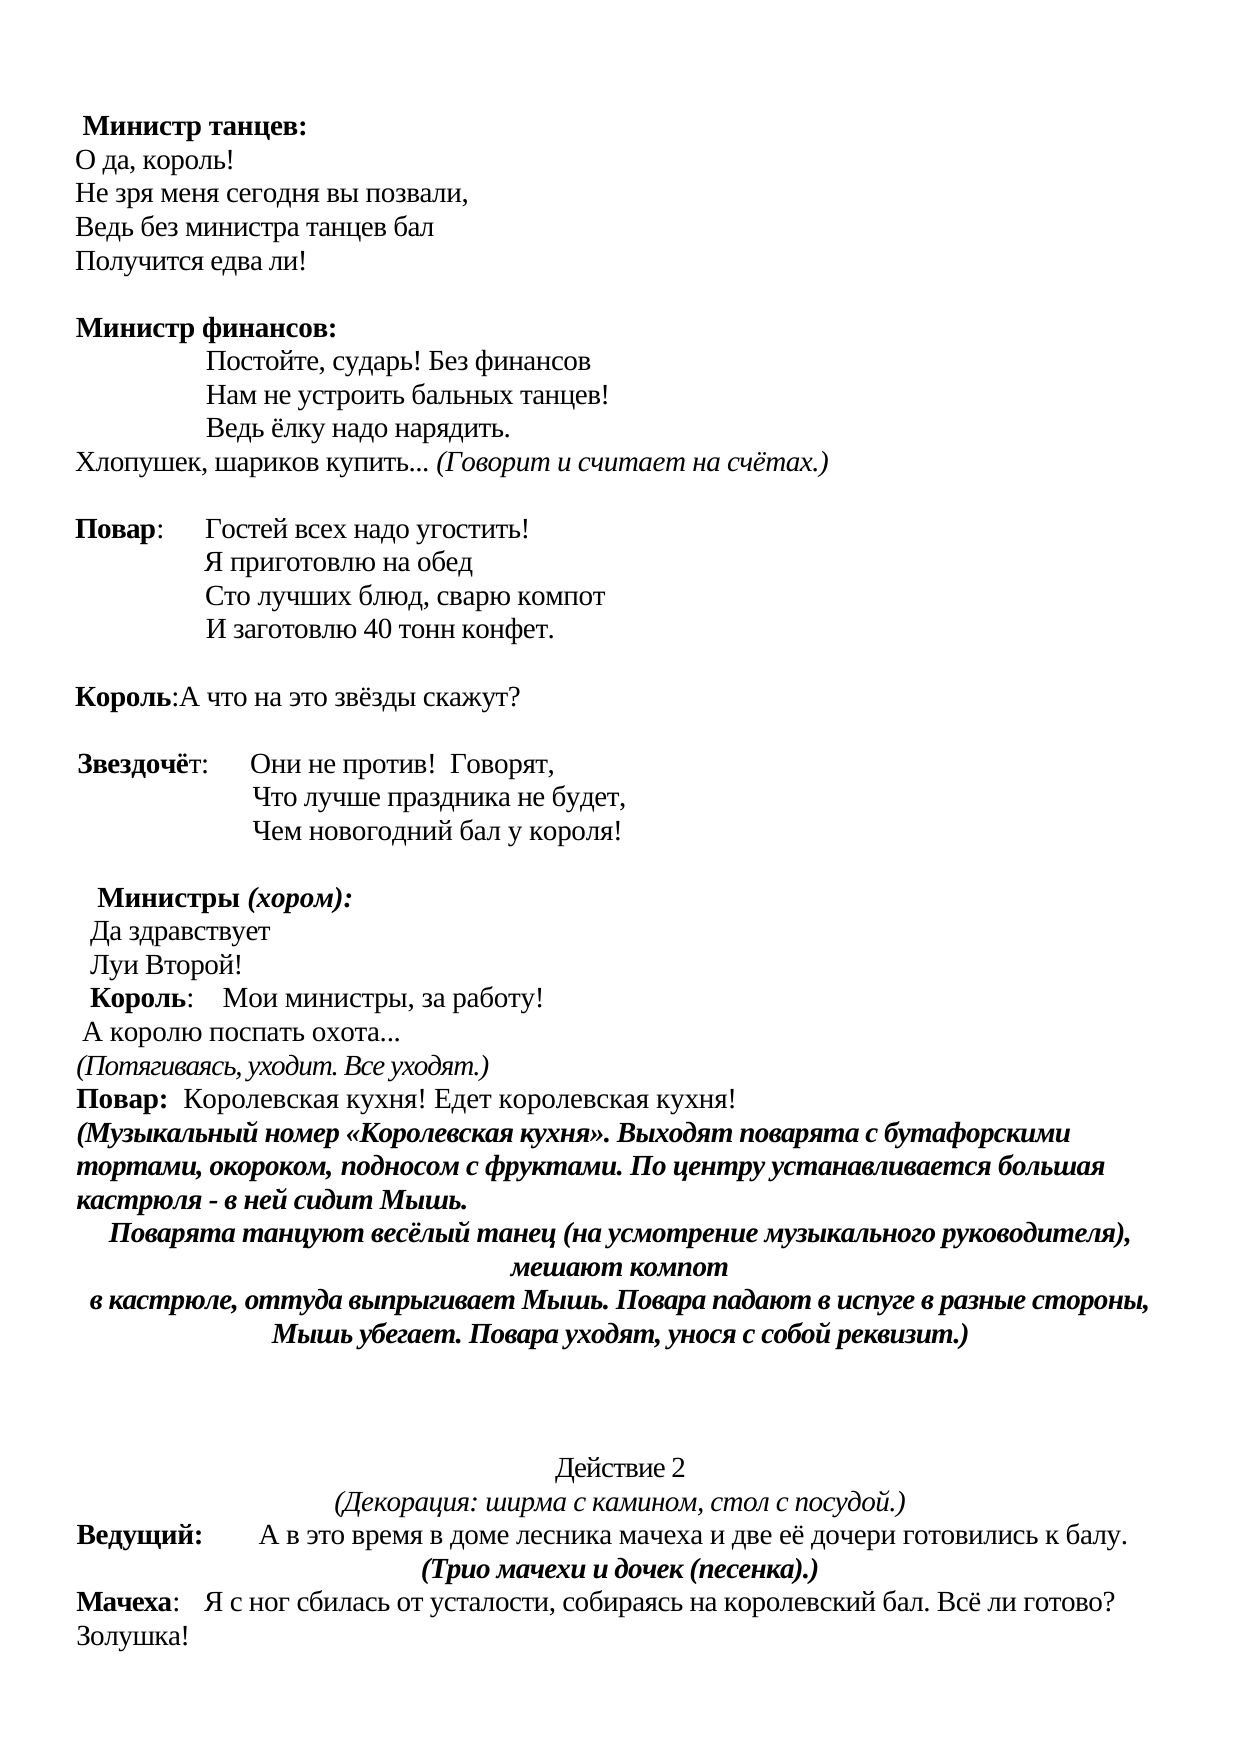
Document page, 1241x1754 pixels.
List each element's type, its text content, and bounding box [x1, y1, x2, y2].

text Я приготовлю на обед [204, 544, 1165, 578]
text Не зря меня сегодня вы позвали, [75, 176, 1165, 209]
text О да, король! [75, 142, 1165, 176]
text Луи Второй! Король: Мои министры, за работу! [90, 947, 1165, 1014]
text Министр финансов: [76, 310, 1165, 343]
text Да здравствует [90, 913, 1165, 947]
text (Музыкальный номер «Королевская кухня». Выходят поварята с бутафорскими тортами, окороком, подносом с фруктами. По центру устанавливается большая кастрюля - в ней сидит Мышь. [76, 1115, 1165, 1215]
text (Декорация: ширма с камином, стол с посудой.) [75, 1484, 1165, 1517]
text Король:А что на это звёзды скажут? [75, 679, 1165, 712]
text Постойте, сударь! Без финансов [206, 343, 1165, 377]
text Повар: Королевская кухня! Едет королевская кухня! [76, 1081, 1165, 1115]
text Что лучше праздника не будет, [252, 779, 1165, 813]
text (Трио мачехи и дочек (песенка).) [75, 1551, 1165, 1584]
text Ведущий: А в это время в доме лесника мачеха и две её дочери готовились к балу. [76, 1517, 1165, 1551]
text Сто лучших блюд, сварю компот [205, 578, 1165, 612]
text Мышь убегает. Повара уходят, унося с собой реквизит.) [76, 1316, 1165, 1349]
text Ведь ёлку надо нарядить. [206, 410, 1165, 444]
text Действие 2 [76, 1450, 1165, 1484]
text Министр танцев: [75, 108, 1165, 142]
text Мачеха: Я с ног сбилась от усталости, собираясь на королевский бал. Всё ли готово? Золушка! [76, 1584, 1165, 1651]
text Ведь без министра танцев бал [75, 209, 1165, 243]
text Получится едва ли! [75, 243, 1165, 276]
text Звездочёт: Они не против! Говорят, [77, 746, 1165, 779]
text в кастрюле, оттуда выпрыгивает Мышь. Повара падают в испуге в разные стороны, [75, 1282, 1165, 1316]
text Министры (хором): [90, 880, 1165, 913]
text Нам не устроить бальных танцев! [206, 377, 1165, 410]
text Хлопушек, шариков купить... (Говорит и считает на счётах.) [75, 444, 1165, 477]
text И заготовлю 40 тонн конфет. [206, 612, 1165, 645]
text Поварята танцуют весёлый танец (на усмотрение музыкального руководителя), мешают компот [75, 1215, 1165, 1282]
text (Потягиваясь, уходит. Все уходят.) [76, 1048, 1165, 1081]
text А королю поспать охота... [75, 1014, 1165, 1048]
text Чем новогодний бал у короля! [252, 813, 1165, 846]
text Повар: Гостей всех надо угостить! [75, 477, 1165, 544]
